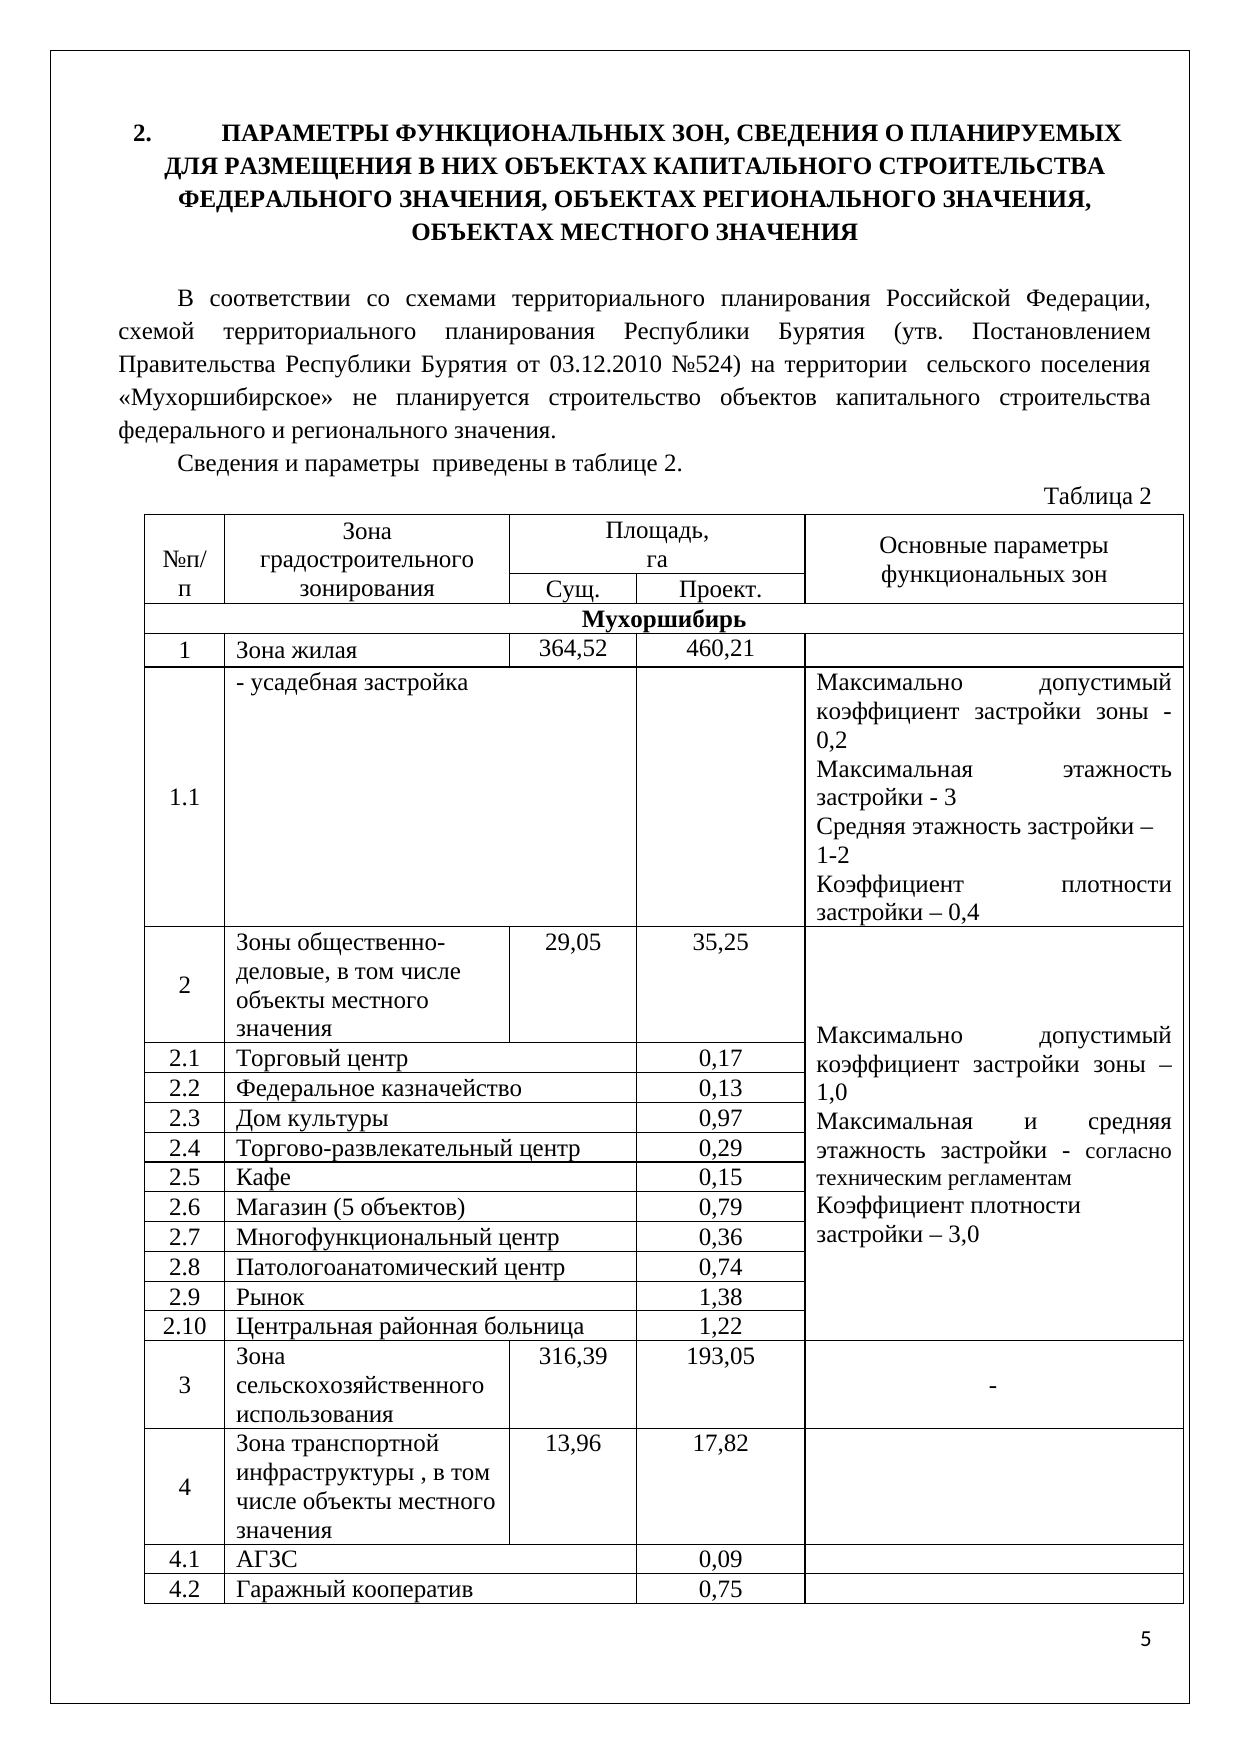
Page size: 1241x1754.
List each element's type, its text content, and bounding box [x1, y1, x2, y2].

table_cell 13,96 [510, 1429, 636, 1543]
table_cell [806, 1574, 1183, 1603]
table_cell 4.2 [145, 1574, 224, 1603]
table_cell 4.1 [145, 1545, 224, 1573]
table_cell 1.1 [145, 668, 224, 926]
table_cell [637, 668, 804, 926]
table_cell [806, 1545, 1183, 1573]
table_cell Дом культуры [225, 1103, 636, 1132]
table_cell 2.6 [145, 1192, 224, 1221]
table_cell Патологоанатомический центр [225, 1252, 636, 1281]
table_cell 2.2 [145, 1073, 224, 1102]
table_cell 0,75 [637, 1574, 804, 1603]
table_cell 0,13 [637, 1073, 804, 1102]
table_cell - [806, 1341, 1183, 1427]
table_cell Рынок [225, 1282, 636, 1310]
table_cell Торгово-развлекательный центр [225, 1133, 636, 1161]
table_cell Гаражный кооператив [225, 1574, 636, 1603]
table_cell Магазин (5 объектов) [225, 1192, 636, 1221]
table_cell Максимально допустимый коэффициент застройки зоны – 1,0 Максимальная и средняя этажность застройки - согласно техническим регламентам Коэффициент плотности застройки – 3,0 [806, 927, 1183, 1340]
table_cell 460,21 [637, 634, 804, 666]
table_cell АГЗС [225, 1545, 636, 1573]
table_cell 29,05 [510, 927, 636, 1042]
table_cell Кафе [225, 1163, 636, 1191]
table_cell 0,15 [637, 1163, 804, 1191]
table_cell 17,82 [637, 1429, 804, 1543]
table_cell 0,79 [637, 1192, 804, 1221]
table_cell 0,36 [637, 1222, 804, 1251]
table_cell Сущ. [510, 574, 636, 603]
table_cell 193,05 [637, 1341, 804, 1427]
table_cell Проект. [637, 574, 804, 603]
table_header №п/п [145, 515, 224, 603]
table_cell 2.3 [145, 1103, 224, 1132]
table_cell 0,09 [637, 1545, 804, 1573]
table_cell Центральная районная больница [225, 1311, 636, 1340]
table_cell 0,17 [637, 1043, 804, 1072]
table_cell Мухоршибирь [145, 604, 1183, 632]
table_cell 2.7 [145, 1222, 224, 1251]
table_cell 2.8 [145, 1252, 224, 1281]
table_cell 1 [145, 634, 224, 666]
table_cell 0,29 [637, 1133, 804, 1161]
table_cell Зоны общественно-деловые, в том числе объекты местного значения [225, 927, 509, 1042]
table_cell - усадебная застройка [225, 668, 636, 926]
table_cell Федеральное казначейство [225, 1073, 636, 1102]
table_cell 2.4 [145, 1133, 224, 1161]
table_cell 35,25 [637, 927, 804, 1042]
table_cell 2.1 [145, 1043, 224, 1072]
table_cell Многофункциональный центр [225, 1222, 636, 1251]
table_cell Зона сельскохозяйственного использования [225, 1341, 509, 1427]
table_header Зона градостроительного зонирования [225, 515, 509, 603]
table_header Основные параметры функциональных зон [806, 515, 1183, 603]
table_cell 2.9 [145, 1282, 224, 1310]
table_cell Зона транспортной инфраструктуры , в том числе объекты местного значения [225, 1429, 509, 1543]
table_cell 4 [145, 1429, 224, 1543]
table_cell 364,52 [510, 634, 636, 666]
table_cell 1,38 [637, 1282, 804, 1310]
table_cell 2.10 [145, 1311, 224, 1340]
table_cell [806, 1429, 1183, 1543]
table_cell 3 [145, 1341, 224, 1427]
table_cell [806, 634, 1183, 666]
text Таблица 2 [118, 481, 1152, 510]
table_cell 2 [145, 927, 224, 1042]
table_cell Максимально допустимый коэффициент застройки зоны - 0,2 Максимальная этажность застройки - 3 Средняя этажность застройки – 1-2 Коэффициент плотности застройки – 0,4 [806, 668, 1183, 926]
table_cell 316,39 [510, 1341, 636, 1427]
table_cell 0,97 [637, 1103, 804, 1132]
text Сведения и параметры приведены в таблице 2. [118, 448, 1152, 477]
table_cell Зона жилая [225, 634, 509, 666]
table_header Площадь, га [510, 515, 804, 573]
text В соответствии со схемами территориального планирования Российской Федерации, схемой территориального планирования Республики Бурятия (утв. Постановлением Правительства Республики Бурятия от 03.12.2010 №524) на территории сельского поселения «Мухоршибирское» не планируется строительство объектов капитального строительства федерального и регионального значения. [118, 283, 1152, 444]
list ПАРАМЕТРЫ ФУНКЦИОНАЛЬНЫХ ЗОН, СВЕДЕНИЯ О ПЛАНИРУЕМЫХ ДЛЯ РАЗМЕЩЕНИЯ В НИХ ОБЪЕКТАХ КАПИТАЛЬНОГО СТРОИТЕЛЬСТВА ФЕДЕРАЛЬНОГО ЗНАЧЕНИЯ, ОБЪЕКТАХ РЕГИОНАЛЬНОГО ЗНАЧЕНИЯ, ОБЪЕКТАХ МЕСТНОГО ЗНАЧЕНИЯ [103, 118, 1152, 246]
table_cell Торговый центр [225, 1043, 636, 1072]
table_cell 2.5 [145, 1163, 224, 1191]
table_cell 0,74 [637, 1252, 804, 1281]
table_cell 1,22 [637, 1311, 804, 1340]
